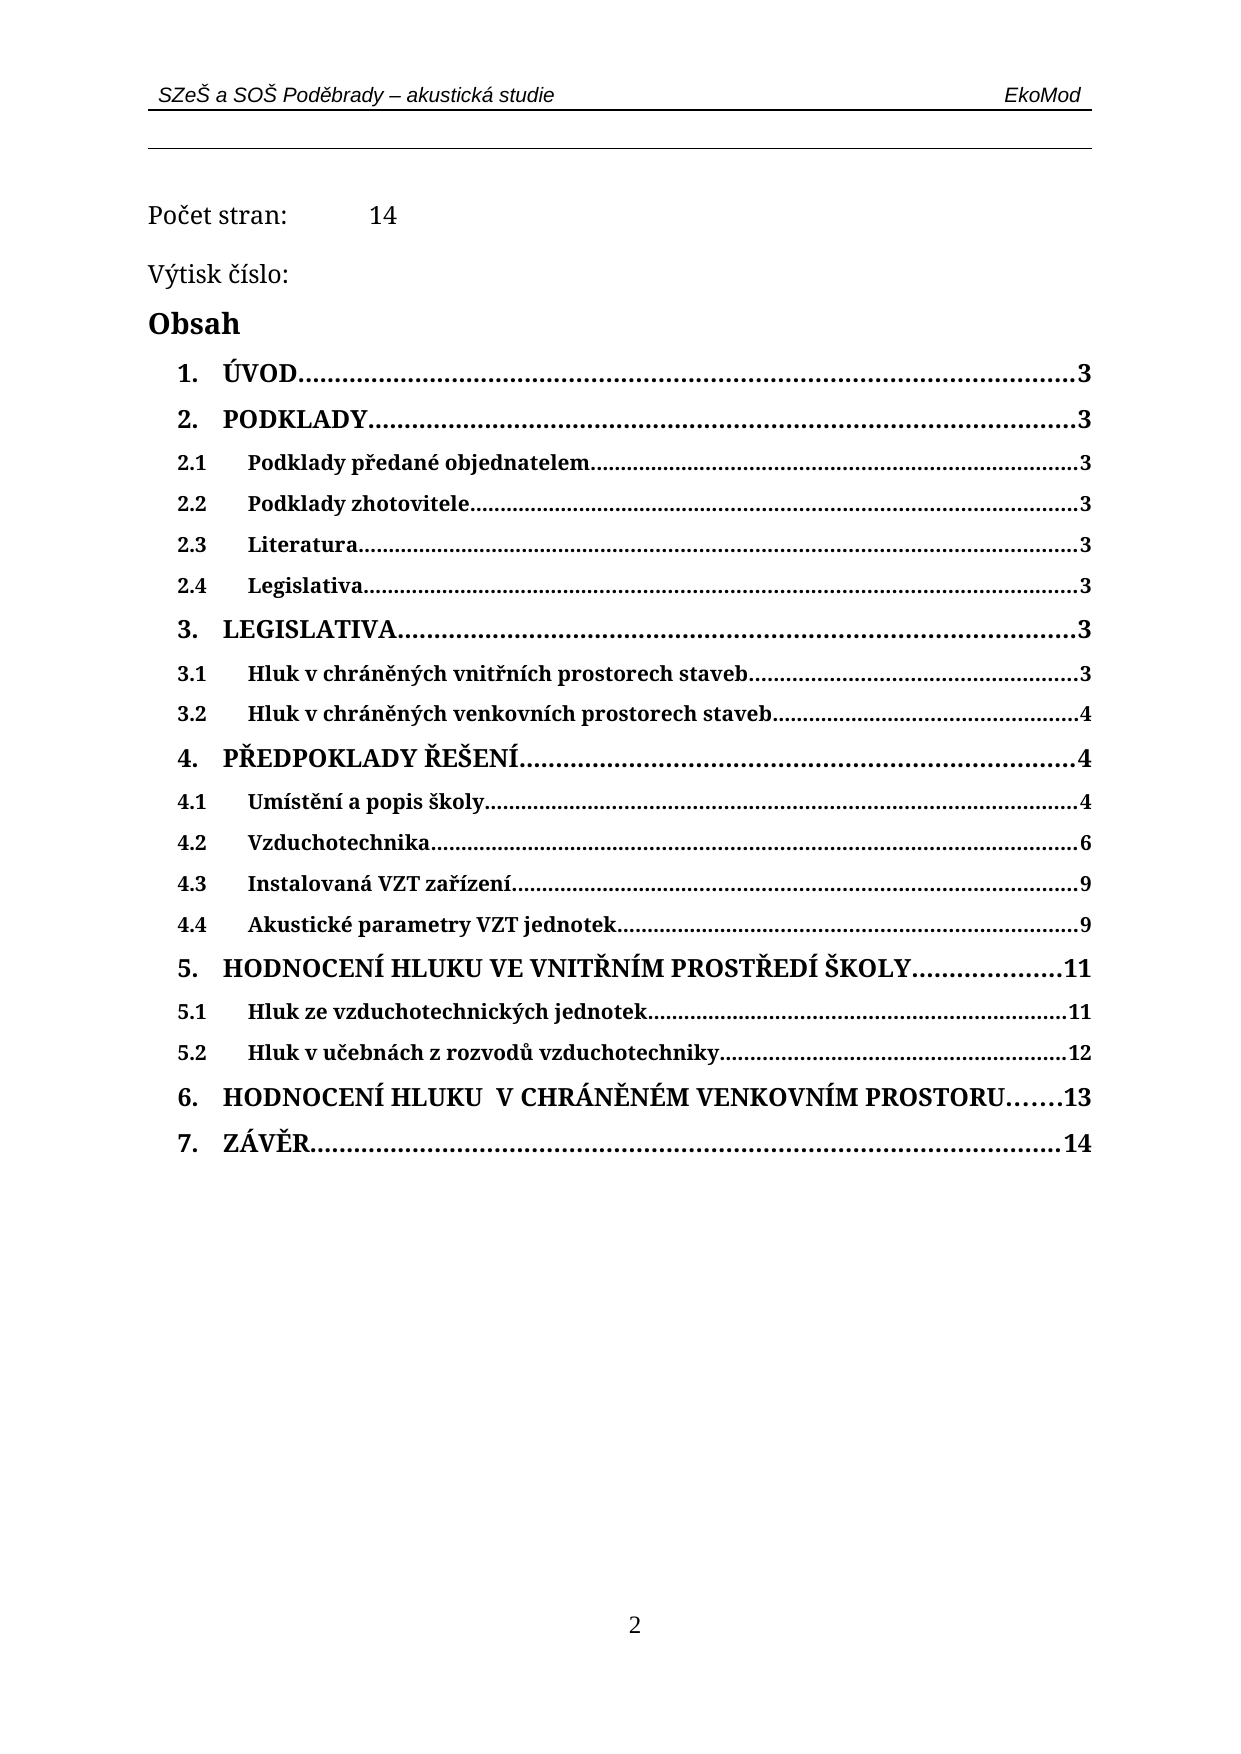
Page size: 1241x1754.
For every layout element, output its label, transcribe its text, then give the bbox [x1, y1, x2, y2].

text 4.2 Vzduchotechnika 6 [148, 828, 1092, 856]
text 5.1 Hluk ze vzduchotechnických jednotek 11 [148, 997, 1092, 1026]
text 3.2 Hluk v chráněných venkovních prostorech staveb 4 [148, 699, 1092, 728]
text 4.4 Akustické parametry VZT jednotek 9 [148, 910, 1092, 938]
text 5.2 Hluk v učebnách z rozvodů vzduchotechniky 12 [148, 1038, 1092, 1067]
text 1. Úvod 3 [148, 355, 1092, 389]
text 5. Hodnocení hluku ve vnitřním prostředí školy 11 [148, 951, 1092, 985]
text 7. Závěr 14 [148, 1126, 1092, 1160]
text Počet stran: 14 [148, 197, 1092, 231]
text 3. Legislativa 3 [148, 612, 1092, 646]
text 2.3 Literatura 3 [148, 530, 1092, 559]
text 4. Předpoklady řešení 4 [148, 741, 1092, 774]
text 3.1 Hluk v chráněných vnitřních prostorech staveb 3 [148, 659, 1092, 687]
text 2. Podklady 3 [148, 402, 1092, 436]
text 6. Hodnocení hluku v chráněném venkovním prostoru 13 [148, 1079, 1092, 1113]
text 2.4 Legislativa 3 [148, 571, 1092, 599]
text 4.3 Instalovaná VZT zařízení 9 [148, 869, 1092, 897]
text Obsah [148, 303, 1092, 343]
text 4.1 Umístění a popis školy 4 [148, 787, 1092, 816]
text Výtisk číslo: [148, 256, 1092, 291]
text 2.2 Podklady zhotovitele 3 [148, 489, 1092, 518]
text 2.1 Podklady předané objednatelem 3 [148, 448, 1092, 477]
